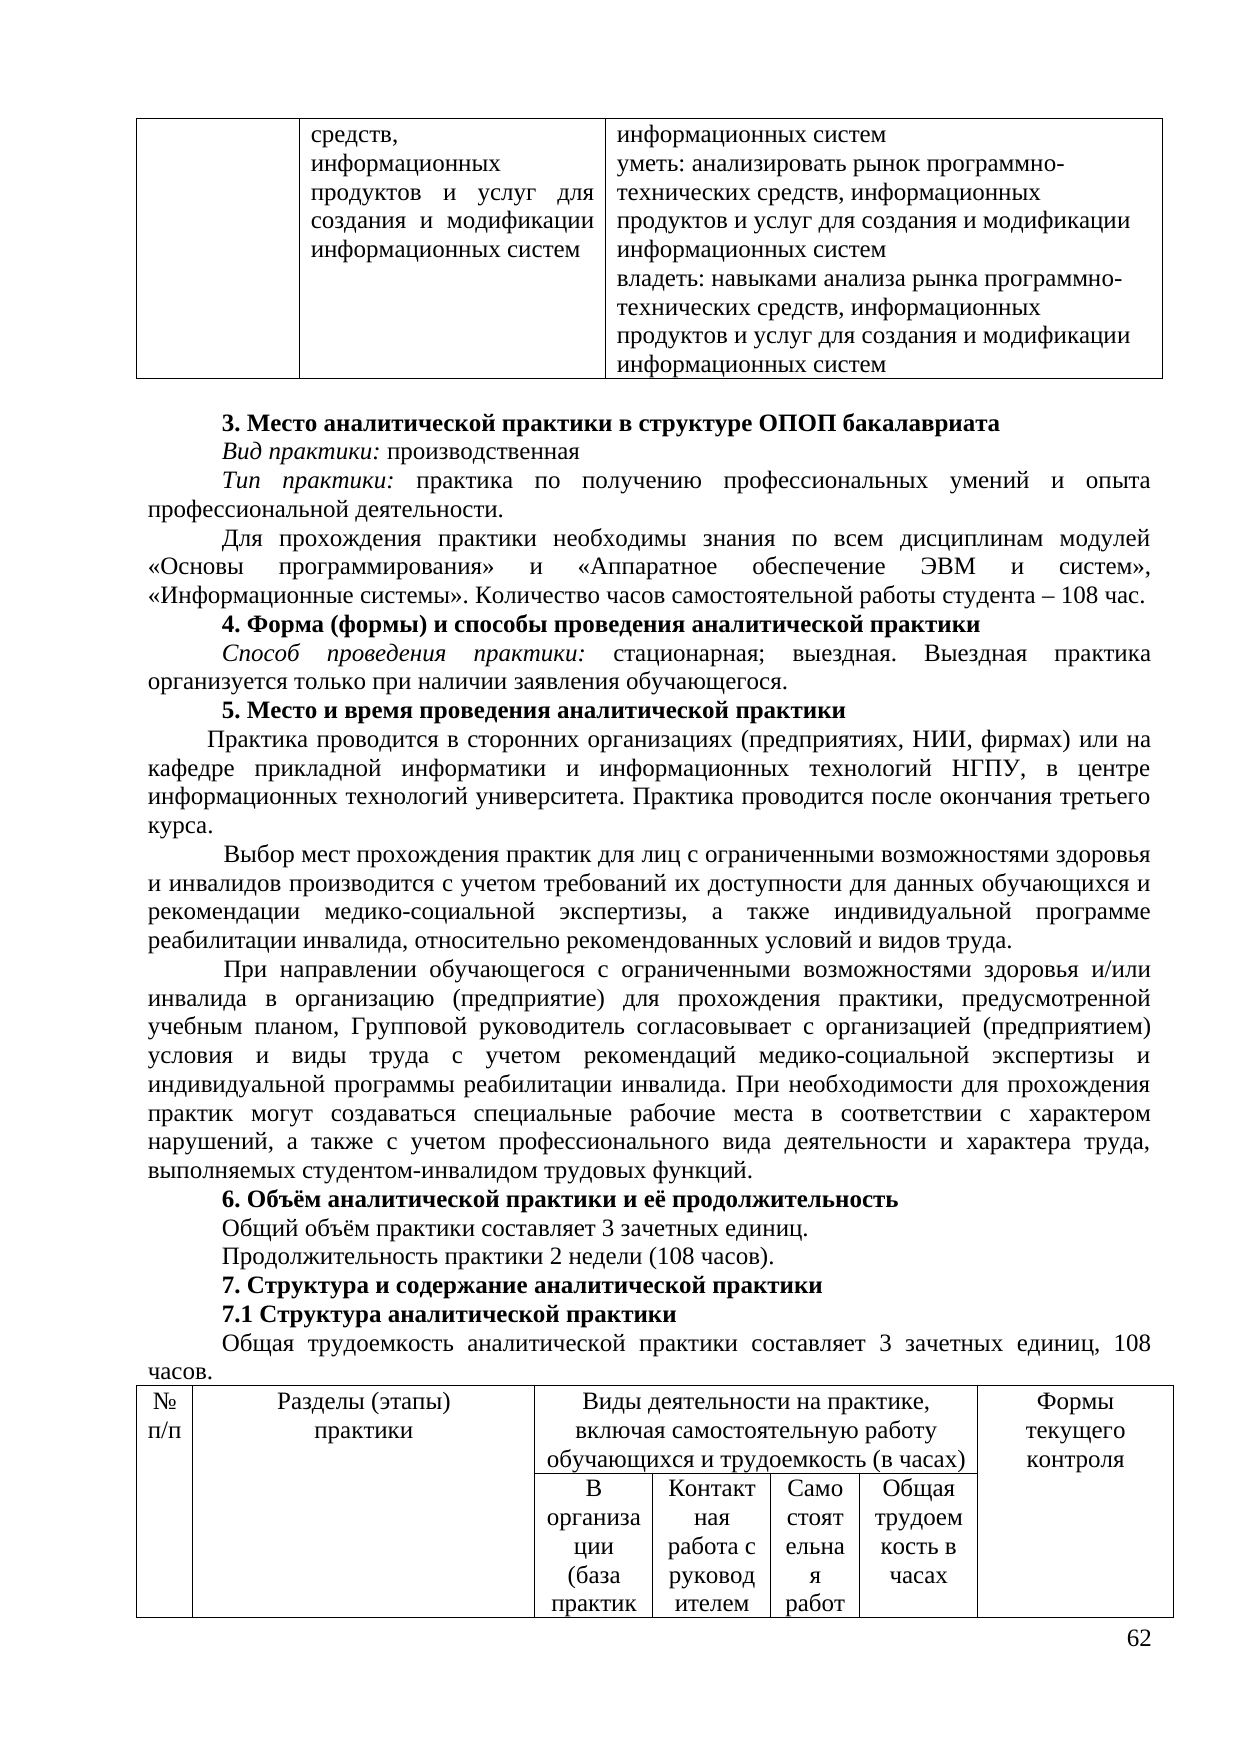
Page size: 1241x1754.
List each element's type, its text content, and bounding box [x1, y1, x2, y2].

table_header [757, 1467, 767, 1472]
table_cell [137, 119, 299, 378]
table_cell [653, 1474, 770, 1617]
text 6. Объём аналитической практики и её продолжительность [148, 1184, 1152, 1213]
text 5. Место и время проведения аналитической практики [148, 695, 1152, 724]
text Для прохождения практики необходимы знания по всем дисциплинам модулей «Основы программирования» и «Аппаратное обеспечение ЭВМ и систем», «Информационные системы». Количество часов самостоятельной работы студента – 108 час. [148, 523, 1152, 609]
text Общий объём практики составляет 3 зачетных единиц. [148, 1213, 1152, 1241]
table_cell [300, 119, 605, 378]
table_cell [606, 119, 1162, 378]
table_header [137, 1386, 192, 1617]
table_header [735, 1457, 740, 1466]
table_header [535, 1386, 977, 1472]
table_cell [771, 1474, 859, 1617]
text 3. Место аналитической практики в структуре ОПОП бакалавриата [148, 408, 1152, 436]
text 7. Структура и содержание аналитической практики [148, 1270, 1152, 1299]
text 4. Форма (формы) и способы проведения аналитической практики [148, 609, 1152, 638]
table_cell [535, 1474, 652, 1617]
text При направлении обучающегося с ограниченными возможностями здоровья и/или инвалида в организацию (предприятие) для прохождения практики, предусмотренной учебным планом, Групповой руководитель согласовывает с организацией (предприятием) условия и виды труда с учетом рекомендаций медико-социальной экспертизы и индивидуальной программы реабилитации инвалида. При необходимости для прохождения практик могут создаваться специальные рабочие места в соответствии с характером нарушений, а также с учетом профессионального вида деятельности и характера труда, выполняемых студентом-инвалидом трудовых функций. [148, 954, 1152, 1184]
text Тип практики: практика по получению профессиональных умений и опыта профессиональной деятельности. [148, 465, 1152, 523]
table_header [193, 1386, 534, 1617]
text Продолжительность практики 2 недели (108 часов). [148, 1241, 1152, 1270]
text Вид практики: производственная [148, 436, 1152, 465]
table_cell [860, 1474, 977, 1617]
text Практика проводится в сторонних организациях (предприятиях, НИИ, фирмах) или на кафедре прикладной информатики и информационных технологий НГПУ, в центре информационных технологий университета. Практика проводится после окончания третьего курса. [148, 724, 1152, 839]
text 7.1 Структура аналитической практики [148, 1299, 1152, 1328]
text Способ проведения практики: стационарная; выездная. Выездная практика организуется только при наличии заявления обучающегося. [148, 638, 1152, 695]
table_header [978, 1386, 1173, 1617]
text Общая трудоемкость аналитической практики составляет 3 зачетных единиц, 108 часов. [148, 1328, 1152, 1385]
text Выбор мест прохождения практик для лиц с ограниченными возможностями здоровья и инвалидов производится с учетом требований их доступности для данных обучающихся и рекомендации медико-социальной экспертизы, а также индивидуальной программе реабилитации инвалида, относительно рекомендованных условий и видов труда. [148, 839, 1152, 954]
